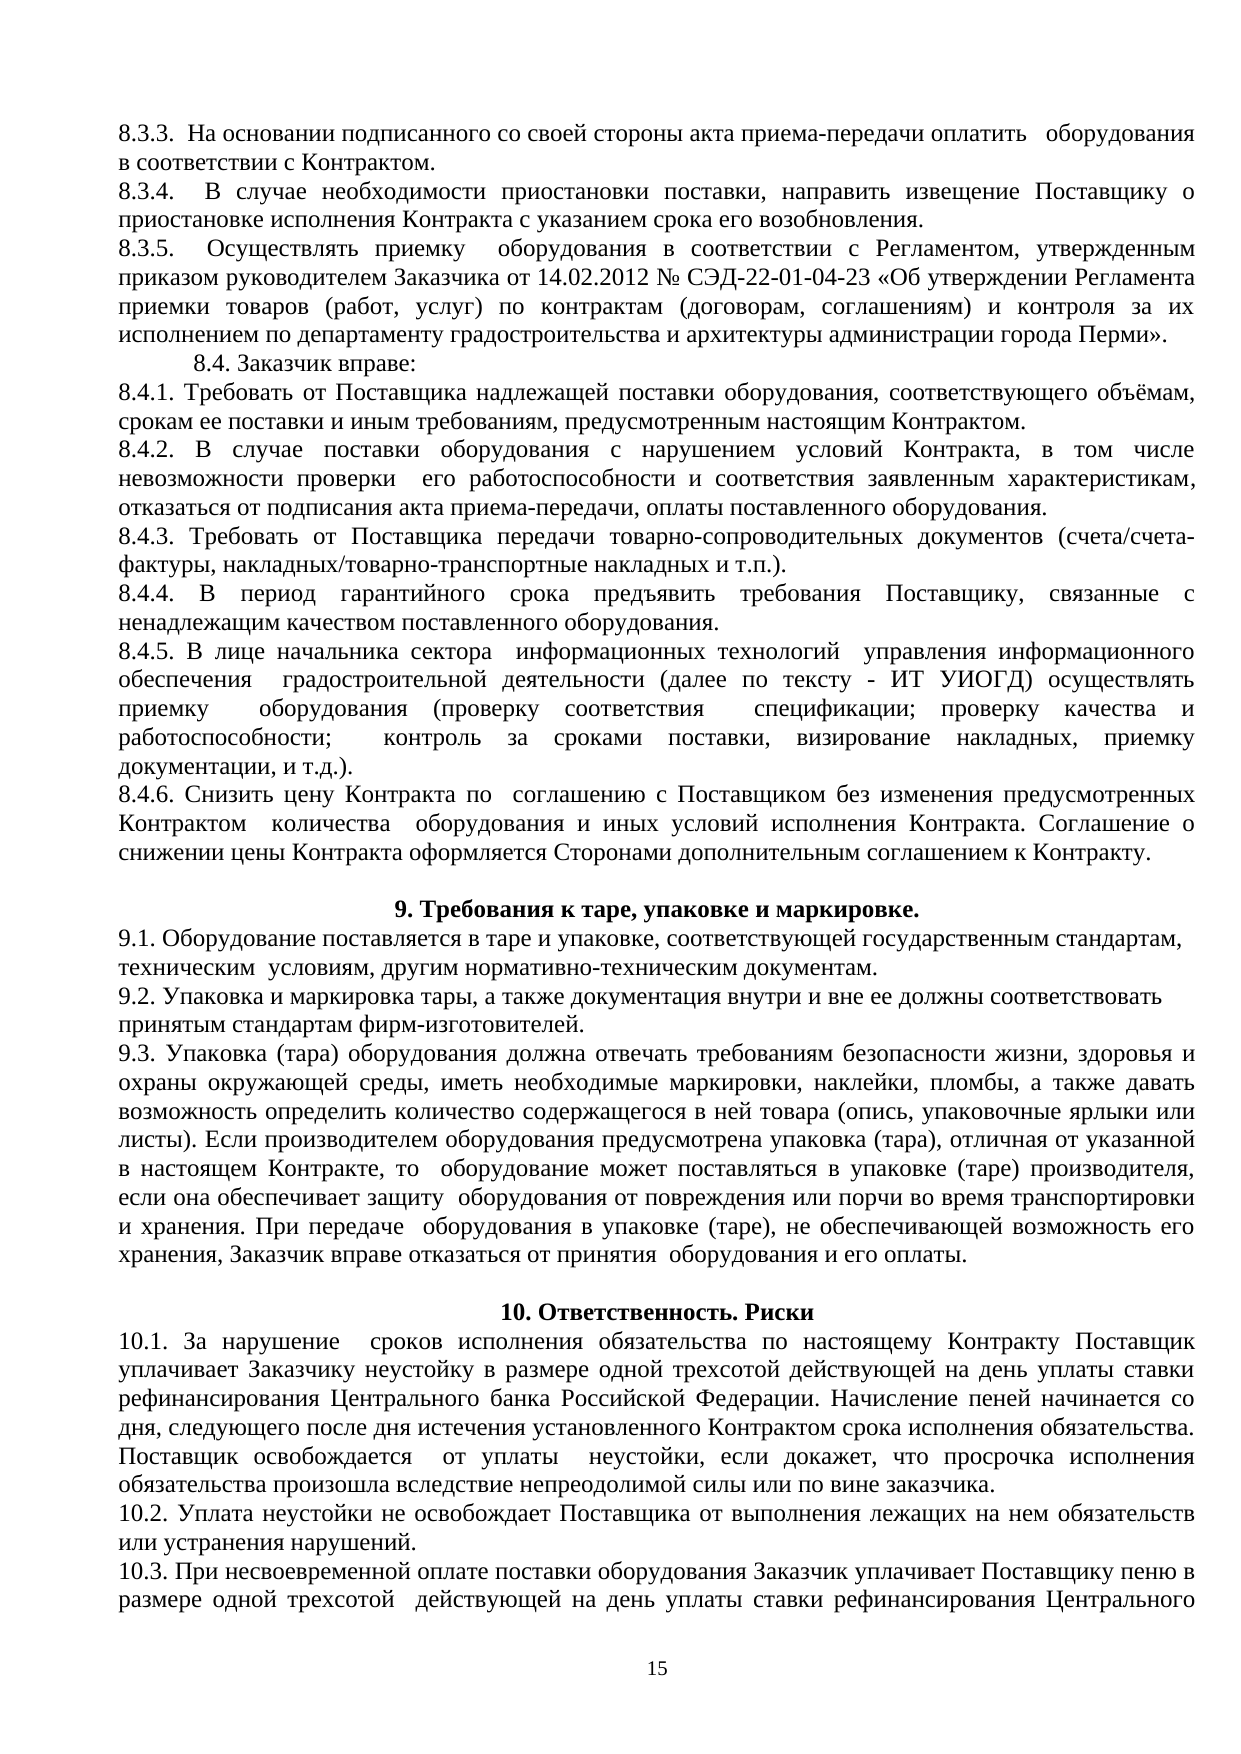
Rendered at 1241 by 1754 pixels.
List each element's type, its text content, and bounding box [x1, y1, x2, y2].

text 9.3. Упаковка (тара) оборудования должна отвечать требованиям безопасности жизни, здоровья и охраны окружающей среды, иметь необходимые маркировки, наклейки, пломбы, а также давать возможность определить количество содержащегося в ней товара (опись, упаковочные ярлыки или листы). Если производителем оборудования предусмотрена упаковка (тара), отличная от указанной в настоящем Контракте, то оборудование может поставляться в упаковке (таре) производителя, если она обеспечивает защиту оборудования от повреждения или порчи во время транспортировки и хранения. При передаче оборудования в упаковке (таре), не обеспечивающей возможность его хранения, Заказчик вправе отказаться от принятия оборудования и его оплаты. [118, 1038, 1196, 1268]
text 8.3.3. На основании подписанного со своей стороны акта приема-передачи оплатить оборудования в соответствии с Контрактом. [118, 118, 1196, 176]
text 8.4.5. В лице начальника сектора информационных технологий управления информационного обеспечения градостроительной деятельности (далее по тексту - ИТ УИОГД) осуществлять приемку оборудования (проверку соответствия спецификации; проверку качества и работоспособности; контроль за сроками поставки, визирование накладных, приемку документации, и т.д.). [118, 636, 1196, 779]
text 9.1. Оборудование поставляется в таре и упаковке, соответствующей государственным стандартам, техническим условиям, другим нормативно-техническим документам. [118, 923, 1196, 981]
text 9. Требования к таре, упаковке и маркировке. [118, 894, 1196, 923]
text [118, 1556, 1196, 1613]
text 8.4.6. Снизить цену Контракта по соглашению с Поставщиком без изменения предусмотренных Контрактом количества оборудования и иных условий исполнения Контракта. Соглашение о снижении цены Контракта оформляется Сторонами дополнительным соглашением к Контракту. [118, 779, 1196, 866]
text 8.4.3. Требовать от Поставщика передачи товарно-сопроводительных документов (счета/счета-фактуры, накладных/товарно-транспортные накладных и т.п.). [118, 521, 1196, 578]
text 10.1. За нарушение сроков исполнения обязательства по настоящему Контракту Поставщик уплачивает Заказчику неустойку в размере одной трехсотой действующей на день уплаты ставки рефинансирования Центрального банка Российской Федерации. Начисление пеней начинается со дня, следующего после дня истечения установленного Контрактом срока исполнения обязательства. Поставщик освобождается от уплаты неустойки, если докажет, что просрочка исполнения обязательства произошла вследствие непреодолимой силы или по вине заказчика. [118, 1326, 1196, 1498]
text 8.4.1. Требовать от Поставщика надлежащей поставки оборудования, соответствующего объёмам, срокам ее поставки и иным требованиям, предусмотренным настоящим Контрактом. [118, 377, 1196, 434]
text 8.3.5. Осуществлять приемку оборудования в соответствии с Регламентом, утвержденным приказом руководителем Заказчика от 14.02.2012 № СЭД-22-01-04-23 «Об утверждении Регламента приемки товаров (работ, услуг) по контрактам (договорам, соглашениям) и контроля за их исполнением по департаменту градостроительства и архитектуры администрации города Перми». [118, 233, 1196, 348]
text 10.2. Уплата неустойки не освобождает Поставщика от выполнения лежащих на нем обязательств или устранения нарушений. [118, 1498, 1196, 1556]
text 8.4.4. В период гарантийного срока предъявить требования Поставщику, связанные с ненадлежащим качеством поставленного оборудования. [118, 578, 1196, 636]
text 8.3.4. В случае необходимости приостановки поставки, направить извещение Поставщику о приостановке исполнения Контракта с указанием срока его возобновления. [118, 176, 1196, 233]
text 8.4. Заказчик вправе: [118, 348, 1196, 377]
text 8.4.2. В случае поставки оборудования с нарушением условий Контракта, в том числе невозможности проверки его работоспособности и соответствия заявленным характеристикам, отказаться от подписания акта приема-передачи, оплаты поставленного оборудования. [118, 434, 1196, 521]
text 9.2. Упаковка и маркировка тары, а также документация внутри и вне ее должны соответствовать принятым стандартам фирм-изготовителей. [118, 981, 1196, 1038]
text 10. Ответственность. Риски [118, 1297, 1196, 1326]
